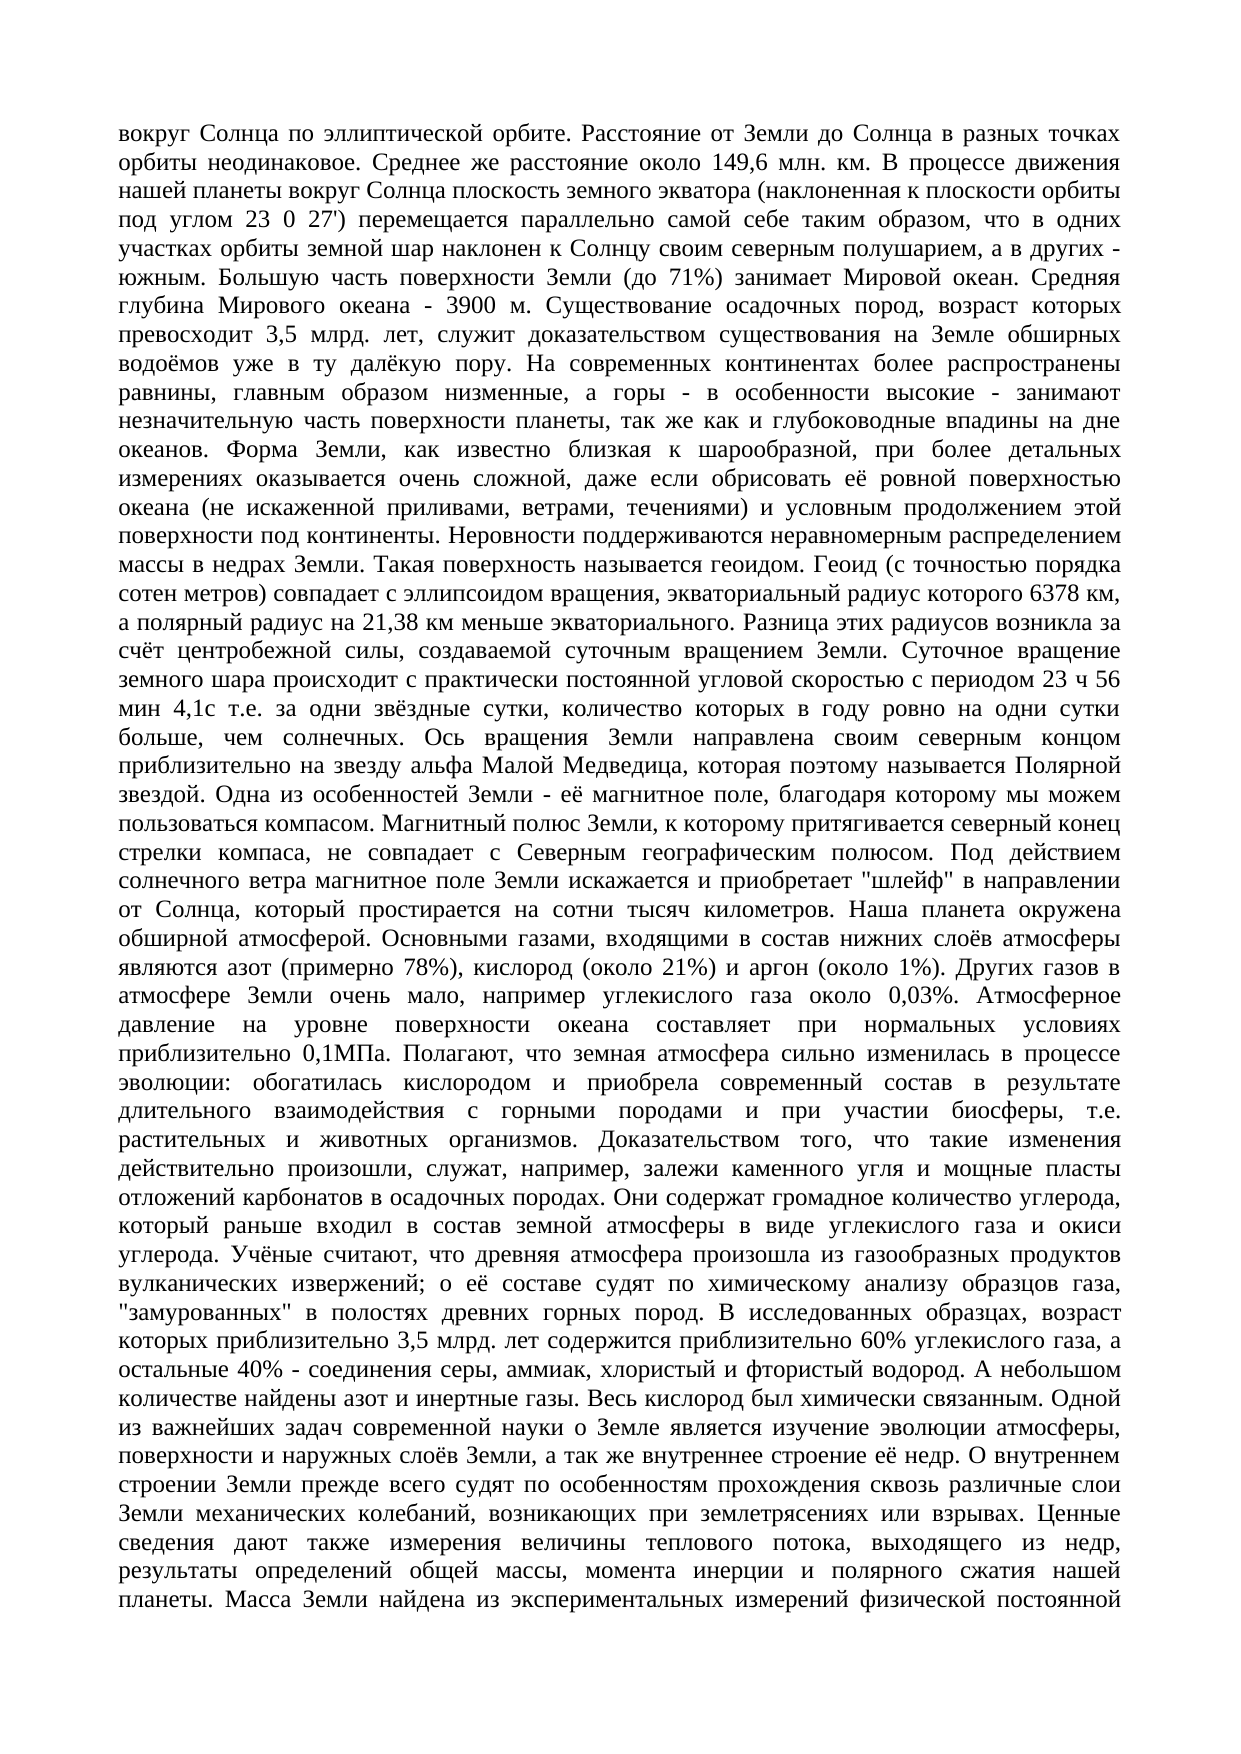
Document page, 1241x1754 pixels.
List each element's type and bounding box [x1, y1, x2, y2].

text [118, 118, 1122, 1613]
